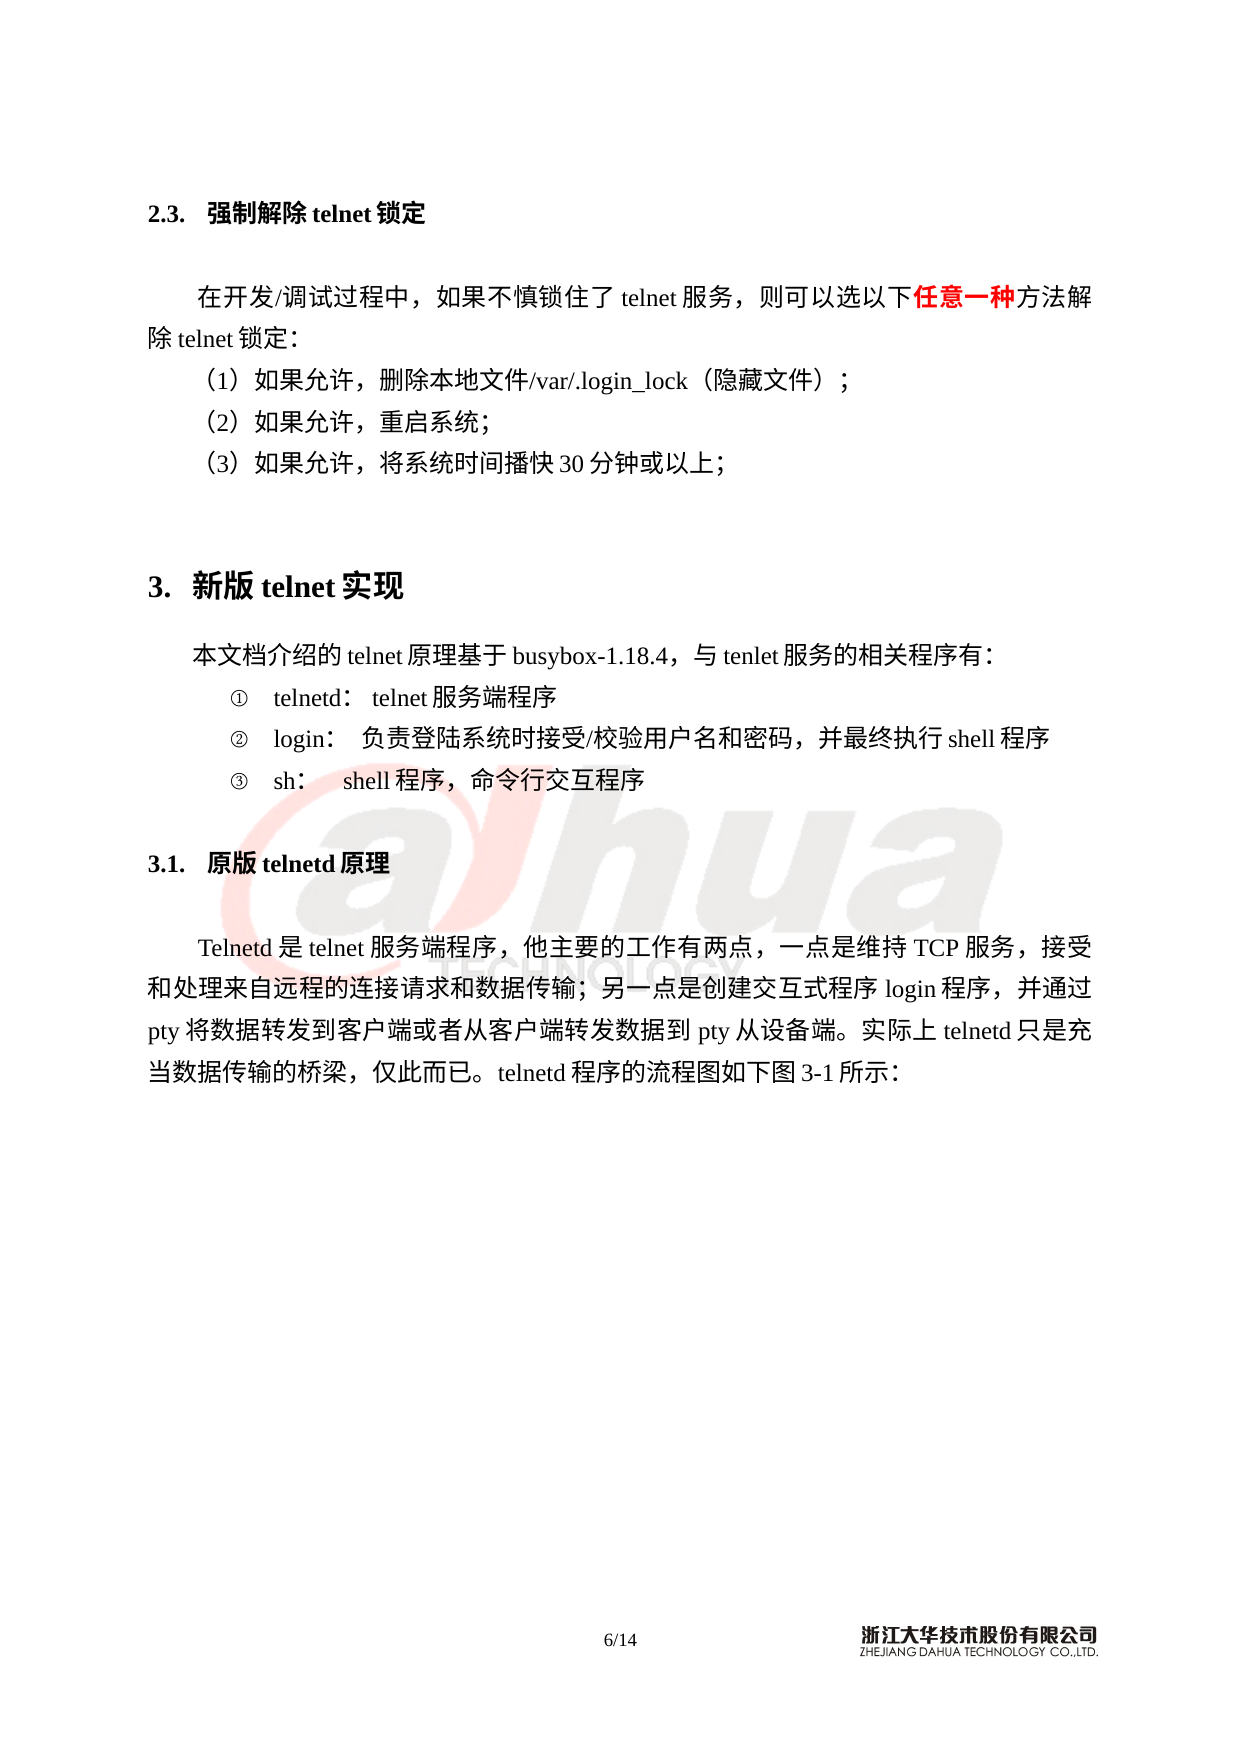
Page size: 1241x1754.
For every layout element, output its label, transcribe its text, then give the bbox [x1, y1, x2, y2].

list 新版telnet实现 [148, 564, 1092, 606]
list sh： shell程序，命令行交互程序 [229, 756, 1092, 798]
list telnetd： telnet服务端程序 [229, 673, 1092, 714]
text 本文档介绍的telnet原理基于busybox-1.18.4，与tenlet服务的相关程序有： [192, 631, 1092, 673]
list login： 负责登陆系统时接受/校验用户名和密码，并最终执行shell程序 [229, 714, 1092, 756]
text （1）如果允许，删除本地文件/var/.login_lock（隐藏文件）； [148, 356, 1092, 398]
text 在开发/调试过程中，如果不慎锁住了telnet服务，则可以选以下任意一种方法解除telnet锁定： [148, 273, 1092, 356]
text Telnetd是telnet服务端程序，他主要的工作有两点，一点是维持TCP服务，接受和处理来自远程的连接请求和数据传输；另一点是创建交互式程序login程序，并通过pty将数据转发到客户端或者从客户端转发数据到pty从设备端。实际上telnetd只是充当数据传输的桥梁，仅此而已。telnetd程序的流程图如下图3-1所示： [148, 923, 1092, 1089]
picture [860, 1626, 1098, 1657]
list 强制解除telnet锁定 [148, 189, 1092, 231]
text （2）如果允许，重启系统； [148, 398, 1092, 439]
list 原版telnetd原理 [148, 839, 1092, 881]
text （3）如果允许，将系统时间播快30分钟或以上； [148, 439, 1092, 481]
